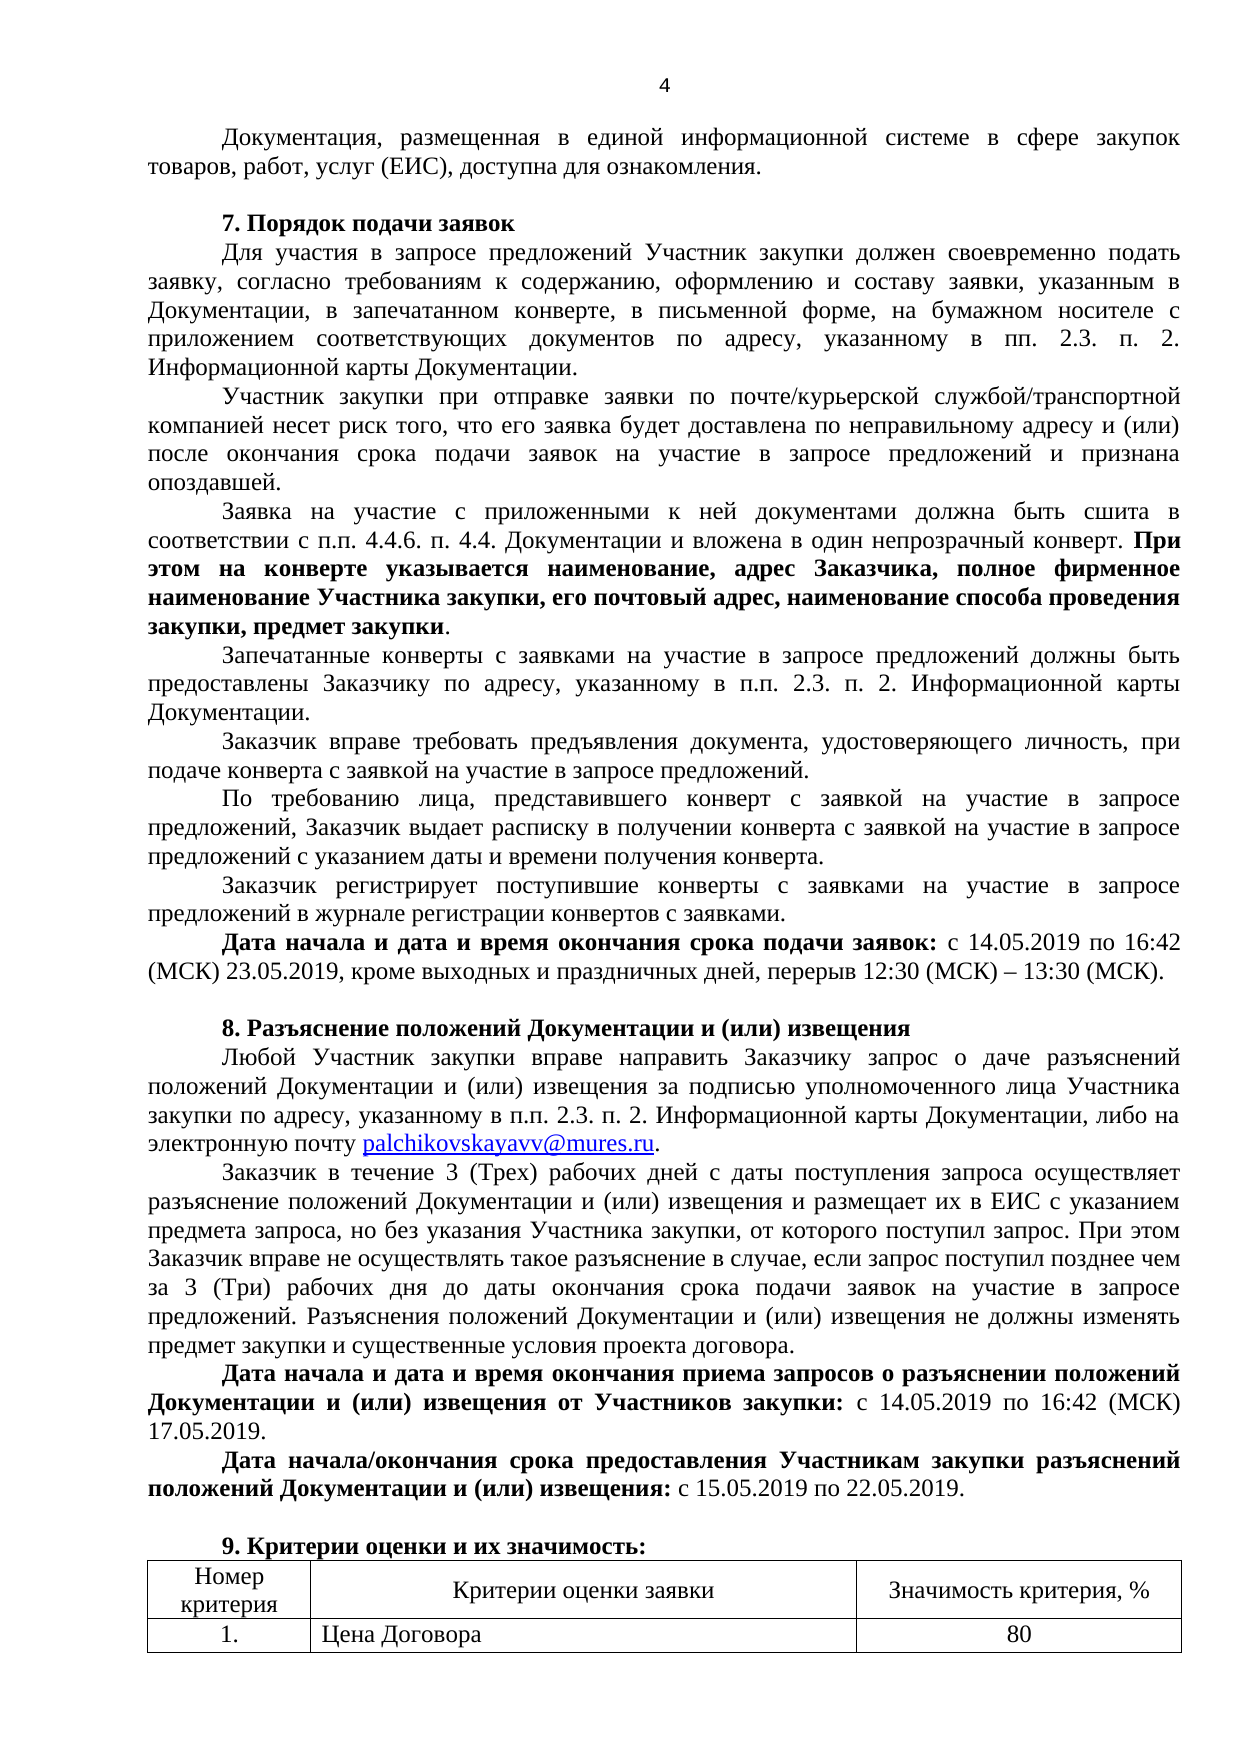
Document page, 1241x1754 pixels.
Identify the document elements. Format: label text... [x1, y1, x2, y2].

text Документация, размещенная в единой информационной системе в сфере закупок товаров, работ, услуг (ЕИС), доступна для ознакомления. [148, 122, 1181, 180]
table_cell Цена Договора [311, 1619, 856, 1652]
text Заказчик в течение 3 (Трех) рабочих дней с даты поступления запроса осуществляет разъяснение положений Документации и (или) извещения и размещает их в ЕИС с указанием предмета запроса, но без указания Участника закупки, от которого поступил запрос. При этом Заказчик вправе не осуществлять такое разъяснение в случае, если запрос поступил позднее чем за 3 (Три) рабочих дня до даты окончания срока подачи заявок на участие в запросе предложений. Разъяснения положений Документации и (или) извещения не должны изменять предмет закупки и существенные условия проекта договора. [148, 1157, 1181, 1358]
text 8. Разъяснение положений Документации и (или) извещения [148, 1013, 1181, 1042]
text Для участия в запросе предложений Участник закупки должен своевременно подать заявку, согласно требованиям к содержанию, оформлению и составу заявки, указанным в Документации, в запечатанном конверте, в письменной форме, на бумажном носителе с приложением соответствующих документов по адресу, указанному в пп. 2.3. п. 2. Информационной карты Документации. [148, 237, 1181, 381]
text Заказчик вправе требовать предъявления документа, удостоверяющего личность, при подаче конверта с заявкой на участие в запросе предложений. [148, 726, 1181, 783]
table_cell 80 [857, 1619, 1181, 1652]
table_header Номер критерия [148, 1561, 310, 1618]
text Запечатанные конверты с заявками на участие в запросе предложений должны быть предоставлены Заказчику по адресу, указанному в п.п. 2.3. п. 2. Информационной карты Документации. [148, 640, 1181, 726]
text Дата начала/окончания срока предоставления Участникам закупки разъяснений положений Документации и (или) извещения: с 15.05.2019 по 22.05.2019. [148, 1445, 1181, 1502]
table_header Критерии оценки заявки [311, 1561, 856, 1618]
text 7. Порядок подачи заявок [148, 208, 1181, 237]
text Дата начала и дата и время окончания приема запросов о разъяснении положений Документации и (или) извещения от Участников закупки: с 14.05.2019 по 16:42 (МСК) 17.05.2019. [148, 1358, 1181, 1445]
text Заявка на участие с приложенными к ней документами должна быть сшита в соответствии с п.п. 4.4.6. п. 4.4. Документации и вложена в один непрозрачный конверт. При этом на конверте указывается наименование, адрес Заказчика, полное фирменное наименование Участника закупки, его почтовый адрес, наименование способа проведения закупки, предмет закупки. [148, 496, 1181, 640]
text Дата начала и дата и время окончания срока подачи заявок: с 14.05.2019 по 16:42 (МСК) 23.05.2019, кроме выходных и праздничных дней, перерыв 12:30 (МСК) – 13:30 (МСК). [148, 927, 1181, 985]
text По требованию лица, представившего конверт с заявкой на участие в запросе предложений, Заказчик выдает расписку в получении конверта с заявкой на участие в запросе предложений с указанием даты и времени получения конверта. [148, 783, 1181, 870]
text Участник закупки при отправке заявки по почте/курьерской службой/транспортной компанией несет риск того, что его заявка будет доставлена по неправильному адресу и (или) после окончания срока подачи заявок на участие в запросе предложений и признана опоздавшей. [148, 381, 1181, 496]
table_cell 1. [148, 1619, 310, 1652]
table_header Значимость критерия, % [857, 1561, 1181, 1618]
text 9. Критерии оценки и их значимость: [148, 1531, 1181, 1560]
text Любой Участник закупки вправе направить Заказчику запрос о даче разъяснений положений Документации и (или) извещения за подписью уполномоченного лица Участника закупки по адресу, указанному в п.п. 2.3. п. 2. Информационной карты Документации, либо на электронную почту palchikovskayavv@mures.ru. [148, 1042, 1181, 1157]
text Заказчик регистрирует поступившие конверты с заявками на участие в запросе предложений в журнале регистрации конвертов с заявками. [148, 870, 1181, 927]
